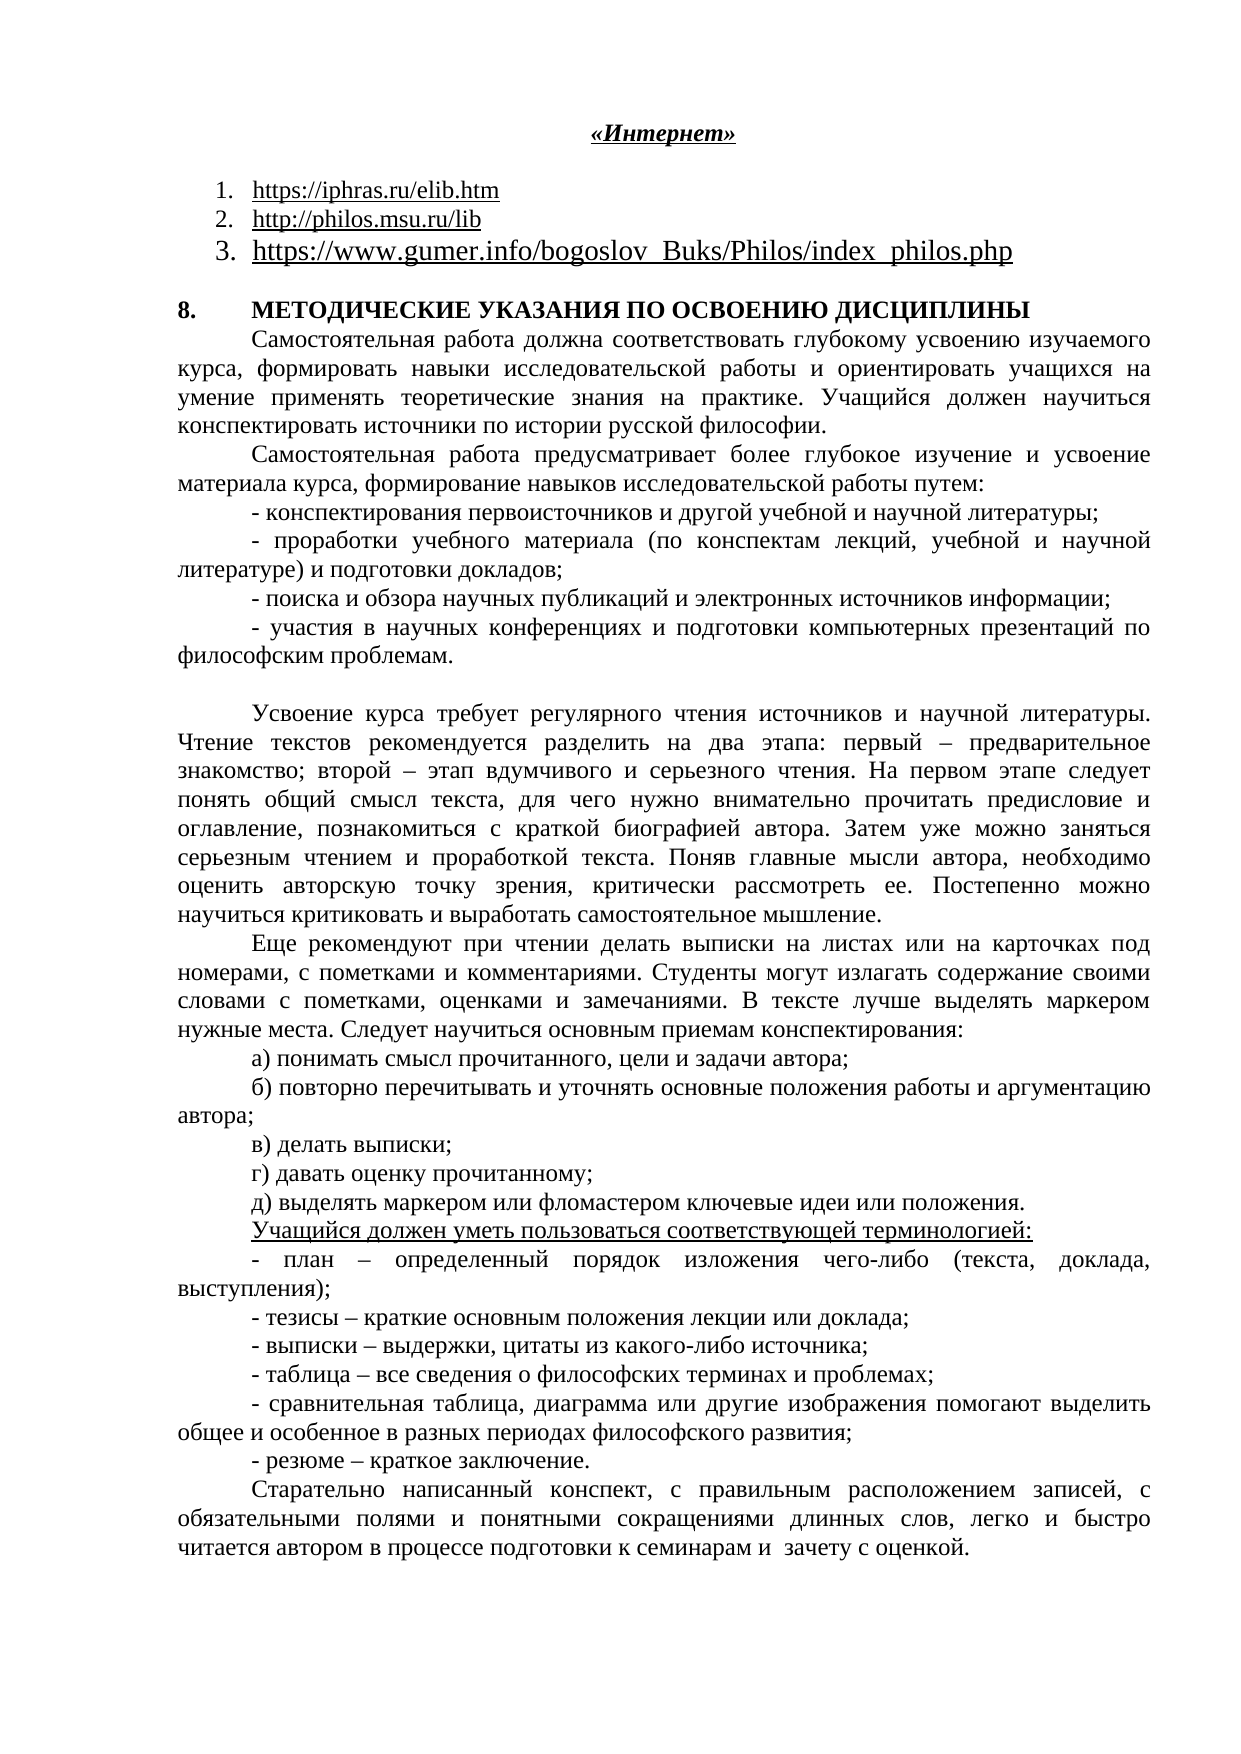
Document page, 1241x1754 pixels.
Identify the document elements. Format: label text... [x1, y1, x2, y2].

text Самостоятельная работа предусматривает более глубокое изучение и усвоение материала курса, формирование навыков исследовательской работы путем: [177, 439, 1152, 497]
list https://www.gumer.info/bogoslov_Buks/Philos/index_philos.php [215, 233, 1152, 267]
text Самостоятельная работа должна соответствовать глубокому усвоению изучаемого курса, формировать навыки исследовательской работы и ориентировать учащихся на умение применять теоретические знания на практике. Учащийся должен научиться конспектировать источники по истории русской философии. [177, 324, 1152, 439]
text - выписки – выдержки, цитаты из какого-либо источника; [177, 1330, 1152, 1359]
text д) выделять маркером или фломастером ключевые идеи или положения. [177, 1187, 1152, 1215]
text 8. МЕТОДИЧЕСКИЕ УКАЗАНИЯ ПО ОСВОЕНИЮ ДИСЦИПЛИНЫ [177, 295, 1152, 324]
text Старательно написанный конспект, с правильным расположением записей, с обязательными полями и понятными сокращениями длинных слов, легко и быстро читается автором в процессе подготовки к семинарам и зачету с оценкой. [177, 1474, 1152, 1560]
text - резюме – краткое заключение. [177, 1445, 1152, 1474]
text г) давать оценку прочитанному; [177, 1158, 1152, 1187]
list https://iphras.ru/elib.htm [215, 176, 1152, 204]
text - тезисы – краткие основным положения лекции или доклада; [177, 1302, 1152, 1330]
text а) понимать смысл прочитанного, цели и задачи автора; [177, 1043, 1152, 1072]
text - участия в научных конференциях и подготовки компьютерных презентаций по философским проблемам. [177, 612, 1152, 669]
list http://philos.msu.ru/lib [215, 204, 1152, 233]
text - план – определенный порядок изложения чего-либо (текста, доклада, выступления); [177, 1244, 1152, 1302]
text Усвоение курса требует регулярного чтения источников и научной литературы. Чтение текстов рекомендуется разделить на два этапа: первый – предварительное знакомство; второй – этап вдумчивого и серьезного чтения. На первом этапе следует понять общий смысл текста, для чего нужно внимательно прочитать предисловие и оглавление, познакомиться с краткой биографией автора. Затем уже можно заняться серьезным чтением и проработкой текста. Поняв главные мысли автора, необходимо оценить авторскую точку зрения, критически рассмотреть ее. Постепенно можно научиться критиковать и выработать самостоятельное мышление. [177, 698, 1152, 928]
text Еще рекомендуют при чтении делать выписки на листах или на карточках под номерами, с пометками и комментариями. Студенты могут излагать содержание своими словами с пометками, оценками и замечаниями. В тексте лучше выделять маркером нужные места. Следует научиться основным приемам конспектирования: [177, 928, 1152, 1043]
text Учащийся должен уметь пользоваться соответствующей терминологией: [177, 1215, 1152, 1244]
text «Интернет» [177, 118, 1152, 147]
text - сравнительная таблица, диаграмма или другие изображения помогают выделить общее и особенное в разных периодах философского развития; [177, 1388, 1152, 1445]
text в) делать выписки; [177, 1129, 1152, 1158]
text - конспектирования первоисточников и другой учебной и научной литературы; [177, 497, 1152, 525]
text - поиска и обзора научных публикаций и электронных источников информации; [177, 583, 1152, 612]
text - таблица – все сведения о философских терминах и проблемах; [177, 1359, 1152, 1388]
text - проработки учебного материала (по конспектам лекций, учебной и научной литературе) и подготовки докладов; [177, 525, 1152, 583]
text б) повторно перечитывать и уточнять основные положения работы и аргументацию автора; [177, 1072, 1152, 1129]
